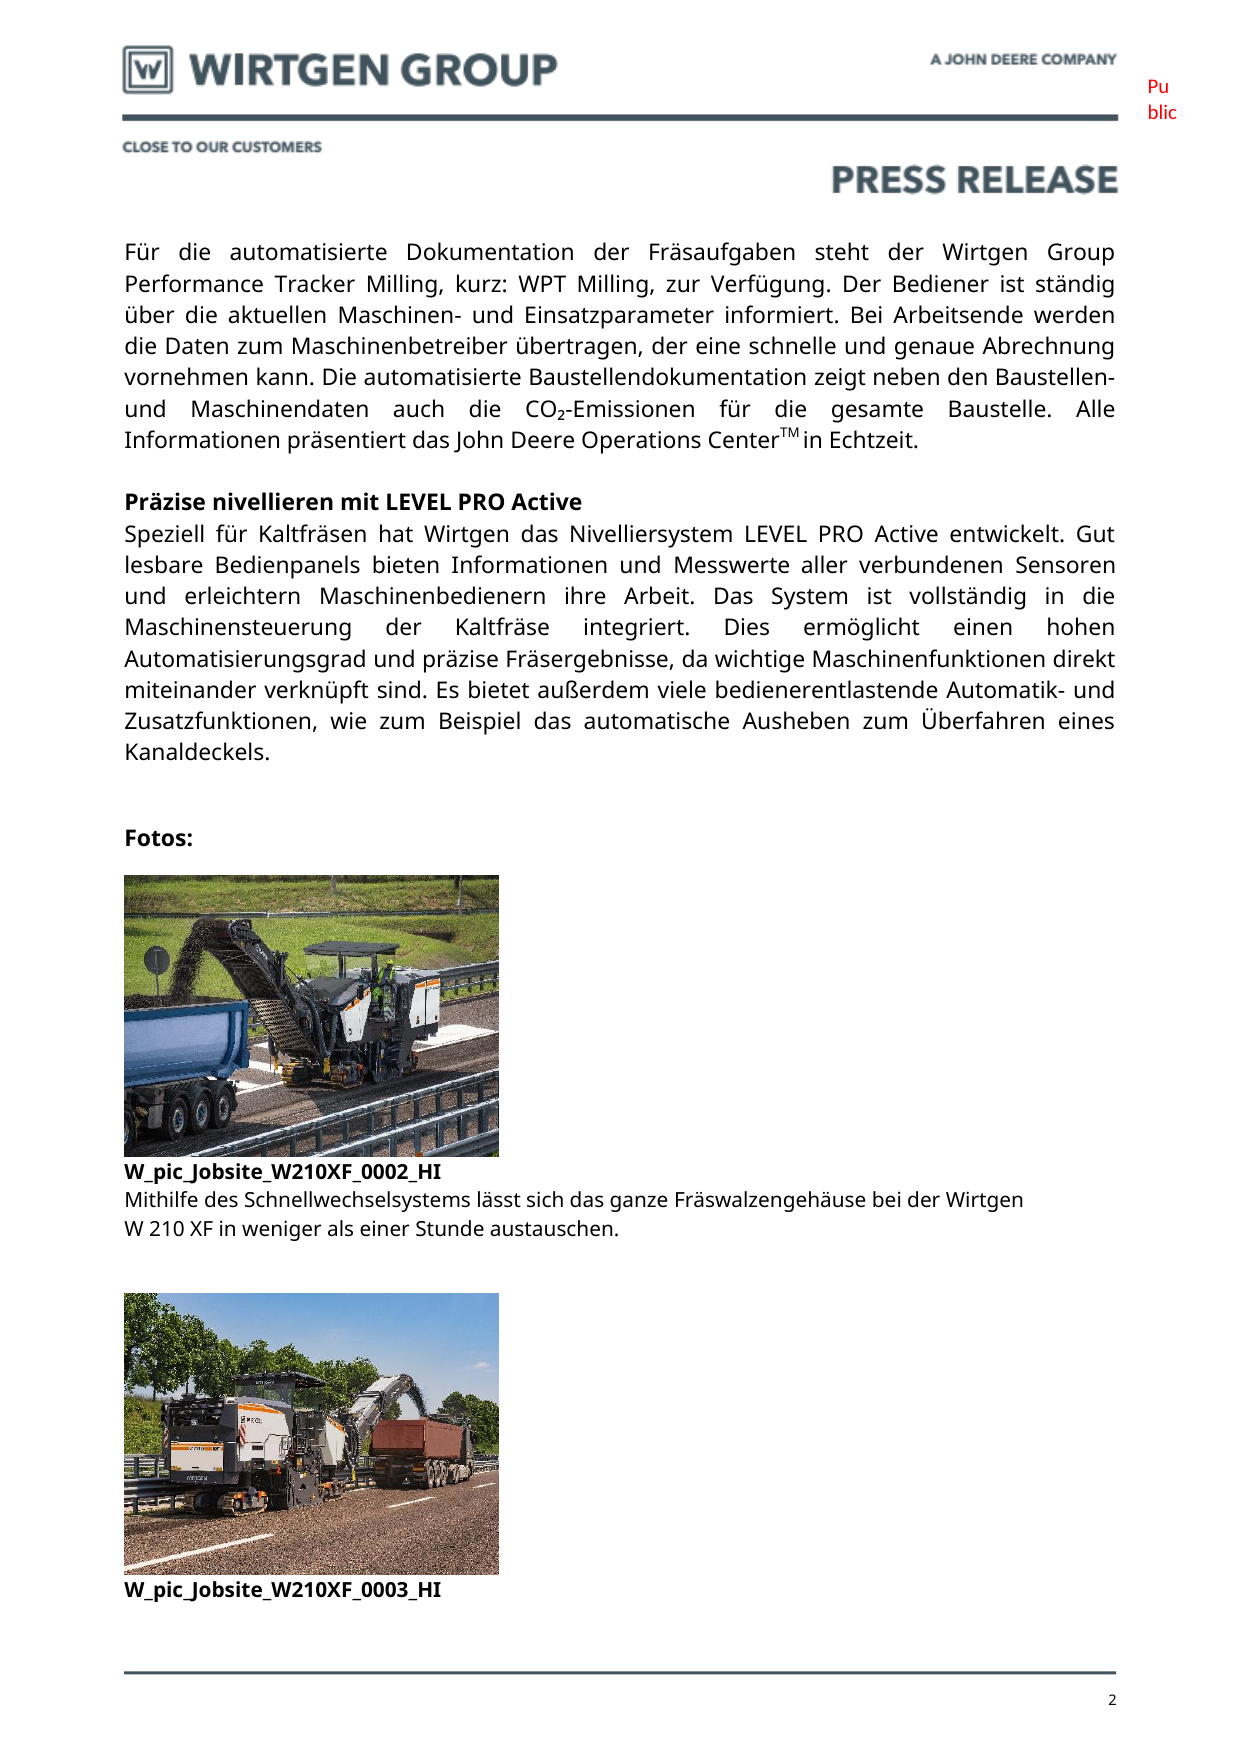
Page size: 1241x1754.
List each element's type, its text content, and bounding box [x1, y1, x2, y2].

text Speziell für Kaltfräsen hat Wirtgen das Nivelliersystem LEVEL PRO Active entwickelt. Gut lesbare Bedienpanels bieten Informationen und Messwerte aller verbundenen Sensoren und erleichtern Maschinenbedienern ihre Arbeit. Das System ist vollständig in die Maschinensteuerung der Kaltfräse integriert. Dies ermöglicht einen hohen Automatisierungsgrad und präzise Fräsergebnisse, da wichtige Maschinenfunktionen direkt miteinander verknüpft sind. Es bietet außerdem viele bedienerentlastende Automatik- und Zusatzfunktionen, wie zum Beispiel das automatische Ausheben zum Überfahren eines Kanaldeckels. [124, 517, 1116, 767]
text Präzise nivellieren mit LEVEL PRO Active [124, 486, 1116, 517]
text Für die automatisierte Dokumentation der Fräsaufgaben steht der Wirtgen Group Performance Tracker Milling, kurz: WPT Milling, zur Verfügung. Der Bediener ist ständig über die aktuellen Maschinen- und Einsatzparameter informiert. Bei Arbeitsende werden die Daten zum Maschinenbetreiber übertragen, der eine schnelle und genaue Abrechnung vornehmen kann. Die automatisierte Baustellendokumentation zeigt neben den Baustellen- und Maschinendaten auch die CO₂-Emissionen für die gesamte Baustelle. Alle Informationen präsentiert das John Deere Operations CenterTM in Echtzeit. [124, 236, 1116, 455]
text Fotos: [124, 822, 1116, 853]
picture [124, 875, 499, 1157]
picture [124, 1293, 499, 1575]
